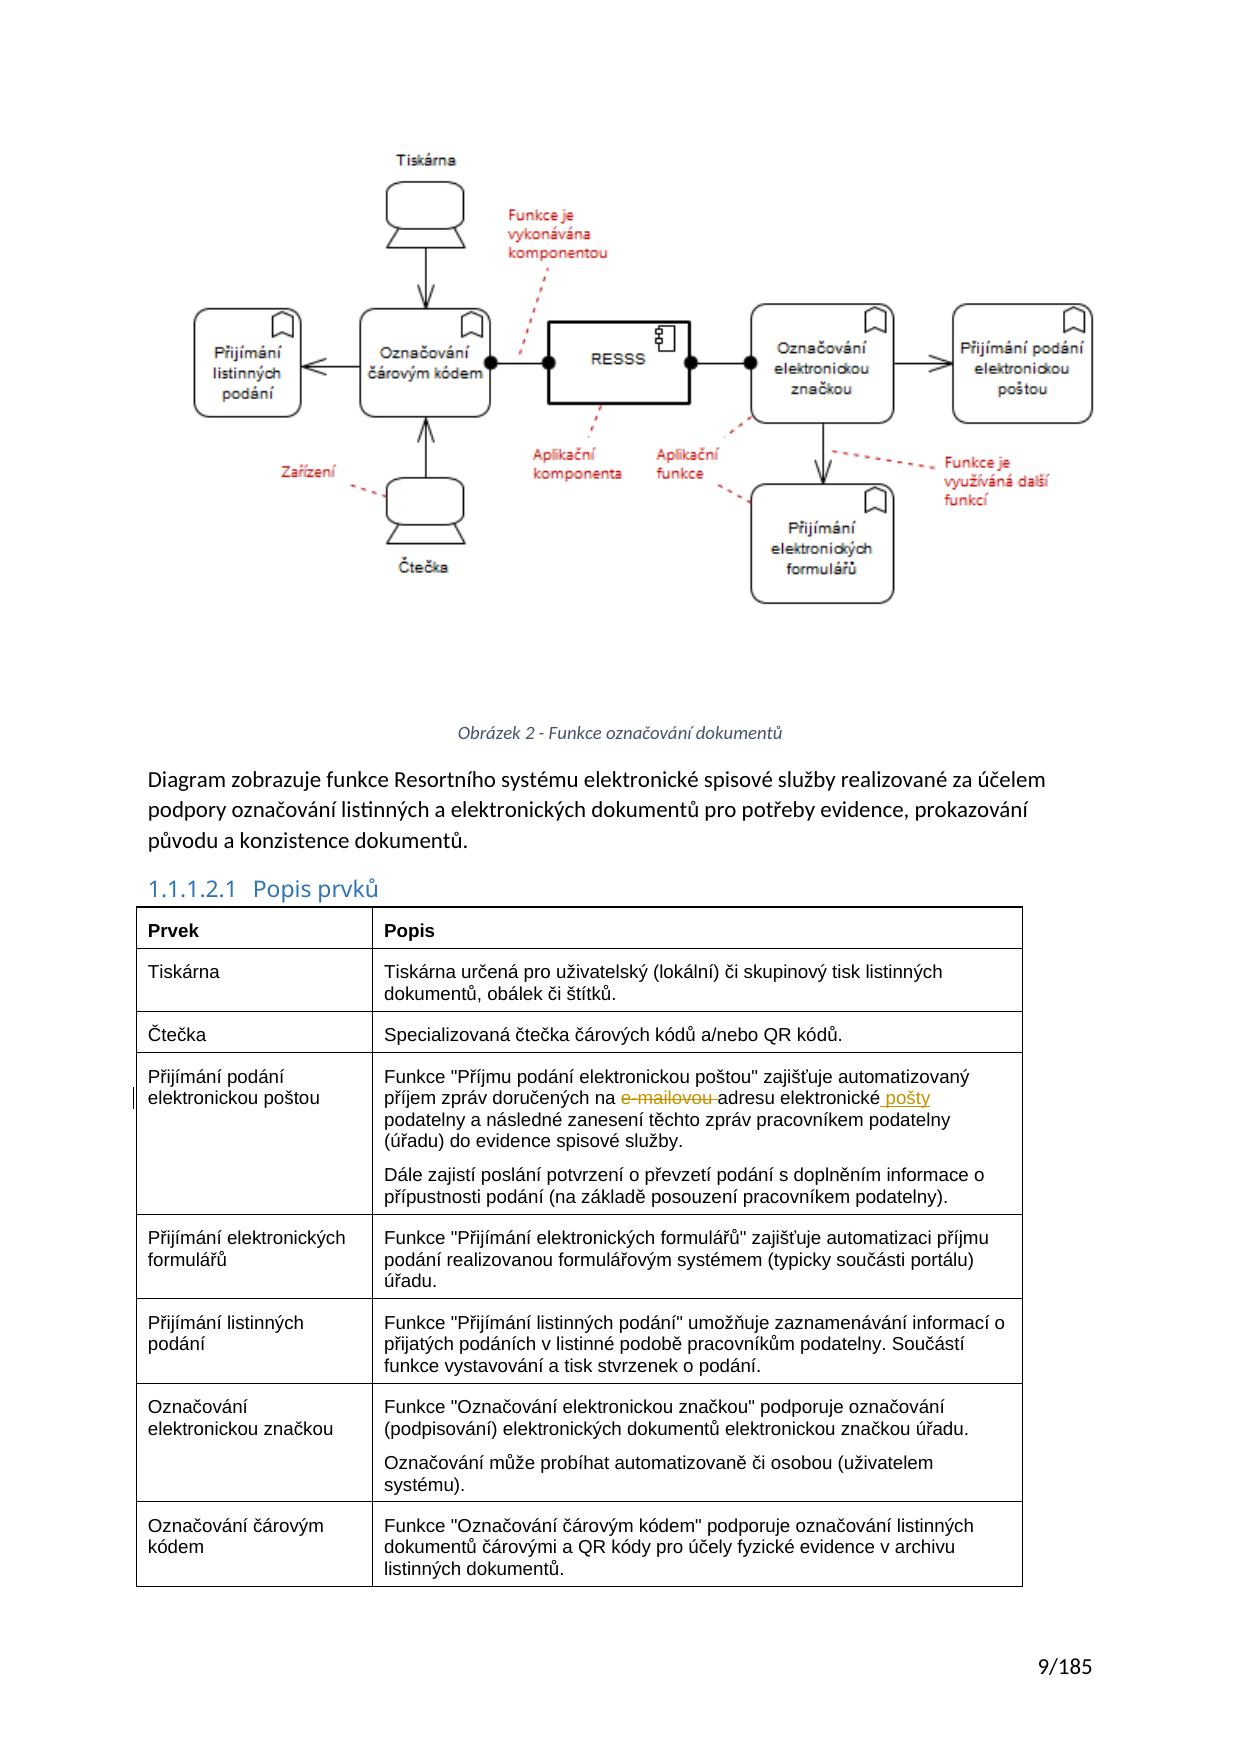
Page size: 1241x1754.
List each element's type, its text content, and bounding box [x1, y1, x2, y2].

table_cell Označování elektronickou značkou [137, 1384, 372, 1501]
table_cell Přijímání elektronických formulářů [137, 1215, 372, 1298]
subtitle Popis prvků [148, 873, 1093, 904]
text Obrázek 2 - Funkce označování dokumentů [148, 722, 1093, 744]
table_cell Funkce "Příjmu podání elektronickou poštou" zajišťuje automatizovaný příjem zpráv doručených na adresu elektronické podatelny a následné zanesení těchto zpráv pracovníkem podatelny (úřadu) do evidence spisové služby. Dále zajistí poslání potvrzení o převzetí podání s doplněním informace o přípustnosti podání (na základě posouzení pracovníkem podatelny). [373, 1053, 1022, 1214]
table_cell Specializovaná čtečka čárových kódů a/nebo QR kódů. [373, 1012, 1022, 1052]
table_cell Funkce "Přijímání elektronických formulářů" zajišťuje automatizaci příjmu podání realizovanou formulářovým systémem (typicky součásti portálu) úřadu. [373, 1215, 1022, 1298]
table_cell Přijímání listinných podání [137, 1299, 372, 1383]
table_cell Funkce "Označování elektronickou značkou" podporuje označování (podpisování) elektronických dokumentů elektronickou značkou úřadu. Označování může probíhat automatizovaně či osobou (uživatelem systému). [373, 1384, 1022, 1501]
table_cell Funkce "Přijímání listinných podání" umožňuje zaznamenávání informací o přijatých podáních v listinné podobě pracovníkům podatelny. Součástí funkce vystavování a tisk stvrzenek o podání. [373, 1299, 1022, 1383]
table_cell Tiskárna [137, 949, 372, 1011]
table_cell Přijímání podání elektronickou poštou [137, 1053, 372, 1214]
table_cell Čtečka [137, 1012, 372, 1052]
text Diagram zobrazuje funkce Resortního systému elektronické spisové služby realizované za účelem podpory označování listinných a elektronických dokumentů pro potřeby evidence, prokazování původu a konzistence dokumentů. [148, 765, 1093, 854]
table_cell Označování čárovým kódem [137, 1502, 372, 1586]
table_cell Tiskárna určená pro uživatelský (lokální) či skupinový tisk listinných dokumentů, obálek či štítků. [373, 949, 1022, 1011]
table_header Popis [373, 908, 1022, 948]
table_header Prvek [137, 908, 372, 948]
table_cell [373, 1502, 1022, 1586]
picture [147, 147, 1209, 695]
